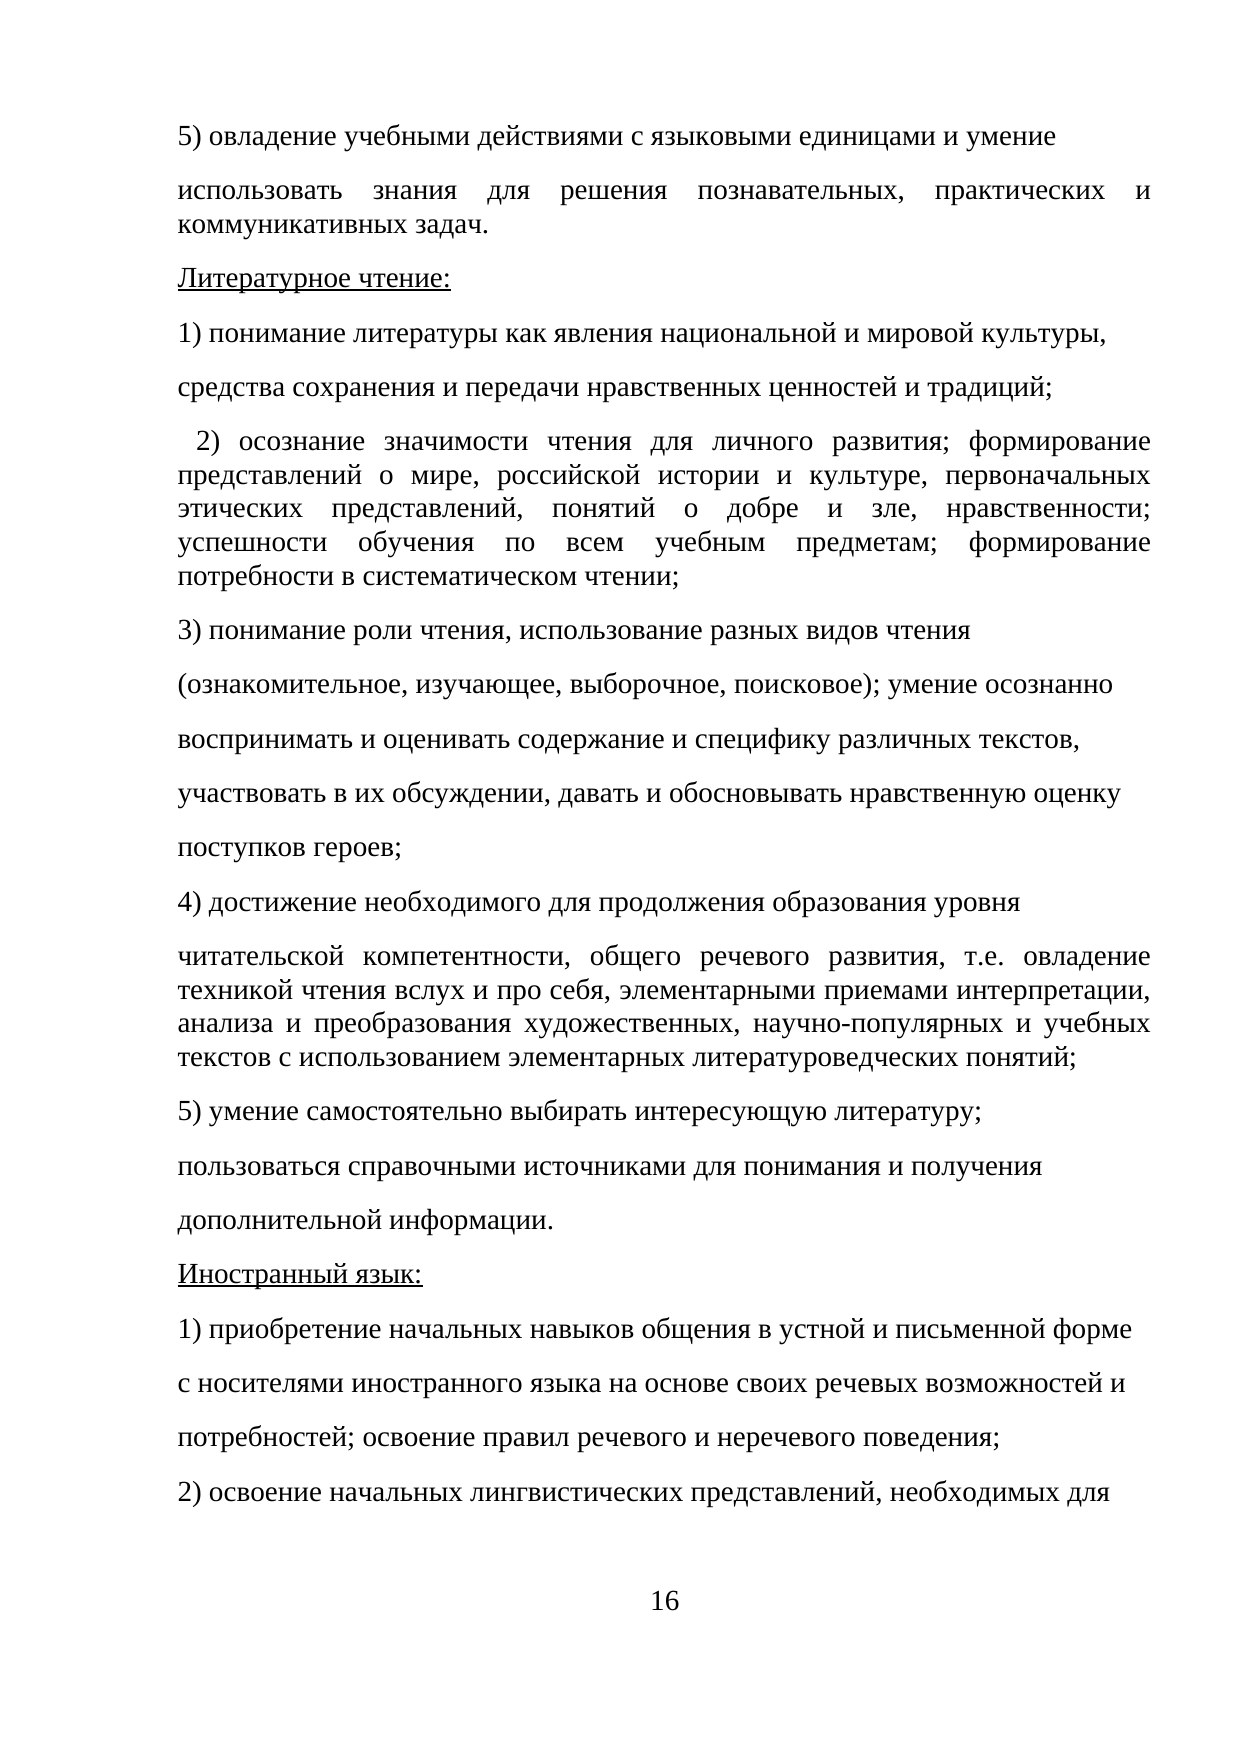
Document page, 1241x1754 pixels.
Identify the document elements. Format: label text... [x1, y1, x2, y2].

text 1) понимание литературы как явления национальной и мировой культуры, [177, 315, 1152, 348]
text 1) приобретение начальных навыков общения в устной и письменной форме [177, 1311, 1152, 1344]
text Иностранный язык: [177, 1256, 1152, 1290]
text потребностей; освоение правил речевого и неречевого поведения; [177, 1419, 1152, 1453]
text 5) овладение учебными действиями с языковыми единицами и умение [177, 118, 1152, 152]
text 4) достижение необходимого для продолжения образования уровня [177, 884, 1152, 917]
text поступков героев; [177, 829, 1152, 863]
text использовать знания для решения познавательных, практических и коммуникативных задач. [177, 172, 1152, 239]
text средства сохранения и передачи нравственных ценностей и традиций; [177, 369, 1152, 403]
text воспринимать и оценивать содержание и специфику различных текстов, [177, 721, 1152, 754]
text (ознакомительное, изучающее, выборочное, поисковое); умение осознанно [177, 666, 1152, 700]
text 2) осознание значимости чтения для личного развития; формирование представлений о мире, российской истории и культуре, первоначальных этических представлений, понятий о добре и зле, нравственности; успешности обучения по всем учебным предметам; формирование потребности в систематическом чтении; [177, 423, 1152, 591]
text 16 [177, 1583, 1152, 1616]
text 5) умение самостоятельно выбирать интересующую литературу; [177, 1093, 1152, 1127]
text пользоваться справочными источниками для понимания и получения [177, 1148, 1152, 1181]
text 2) освоение начальных лингвистических представлений, необходимых для [177, 1474, 1152, 1507]
text Литературное чтение: [177, 260, 1152, 294]
text дополнительной информации. [177, 1202, 1152, 1236]
text участвовать в их обсуждении, давать и обосновывать нравственную оценку [177, 775, 1152, 809]
text читательской компетентности, общего речевого развития, т.е. овладение техникой чтения вслух и про себя, элементарными приемами интерпретации, анализа и преобразования художественных, научно-популярных и учебных текстов с использованием элементарных литературоведческих понятий; [177, 938, 1152, 1072]
text 3) понимание роли чтения, использование разных видов чтения [177, 612, 1152, 646]
text с носителями иностранного языка на основе своих речевых возможностей и [177, 1365, 1152, 1399]
